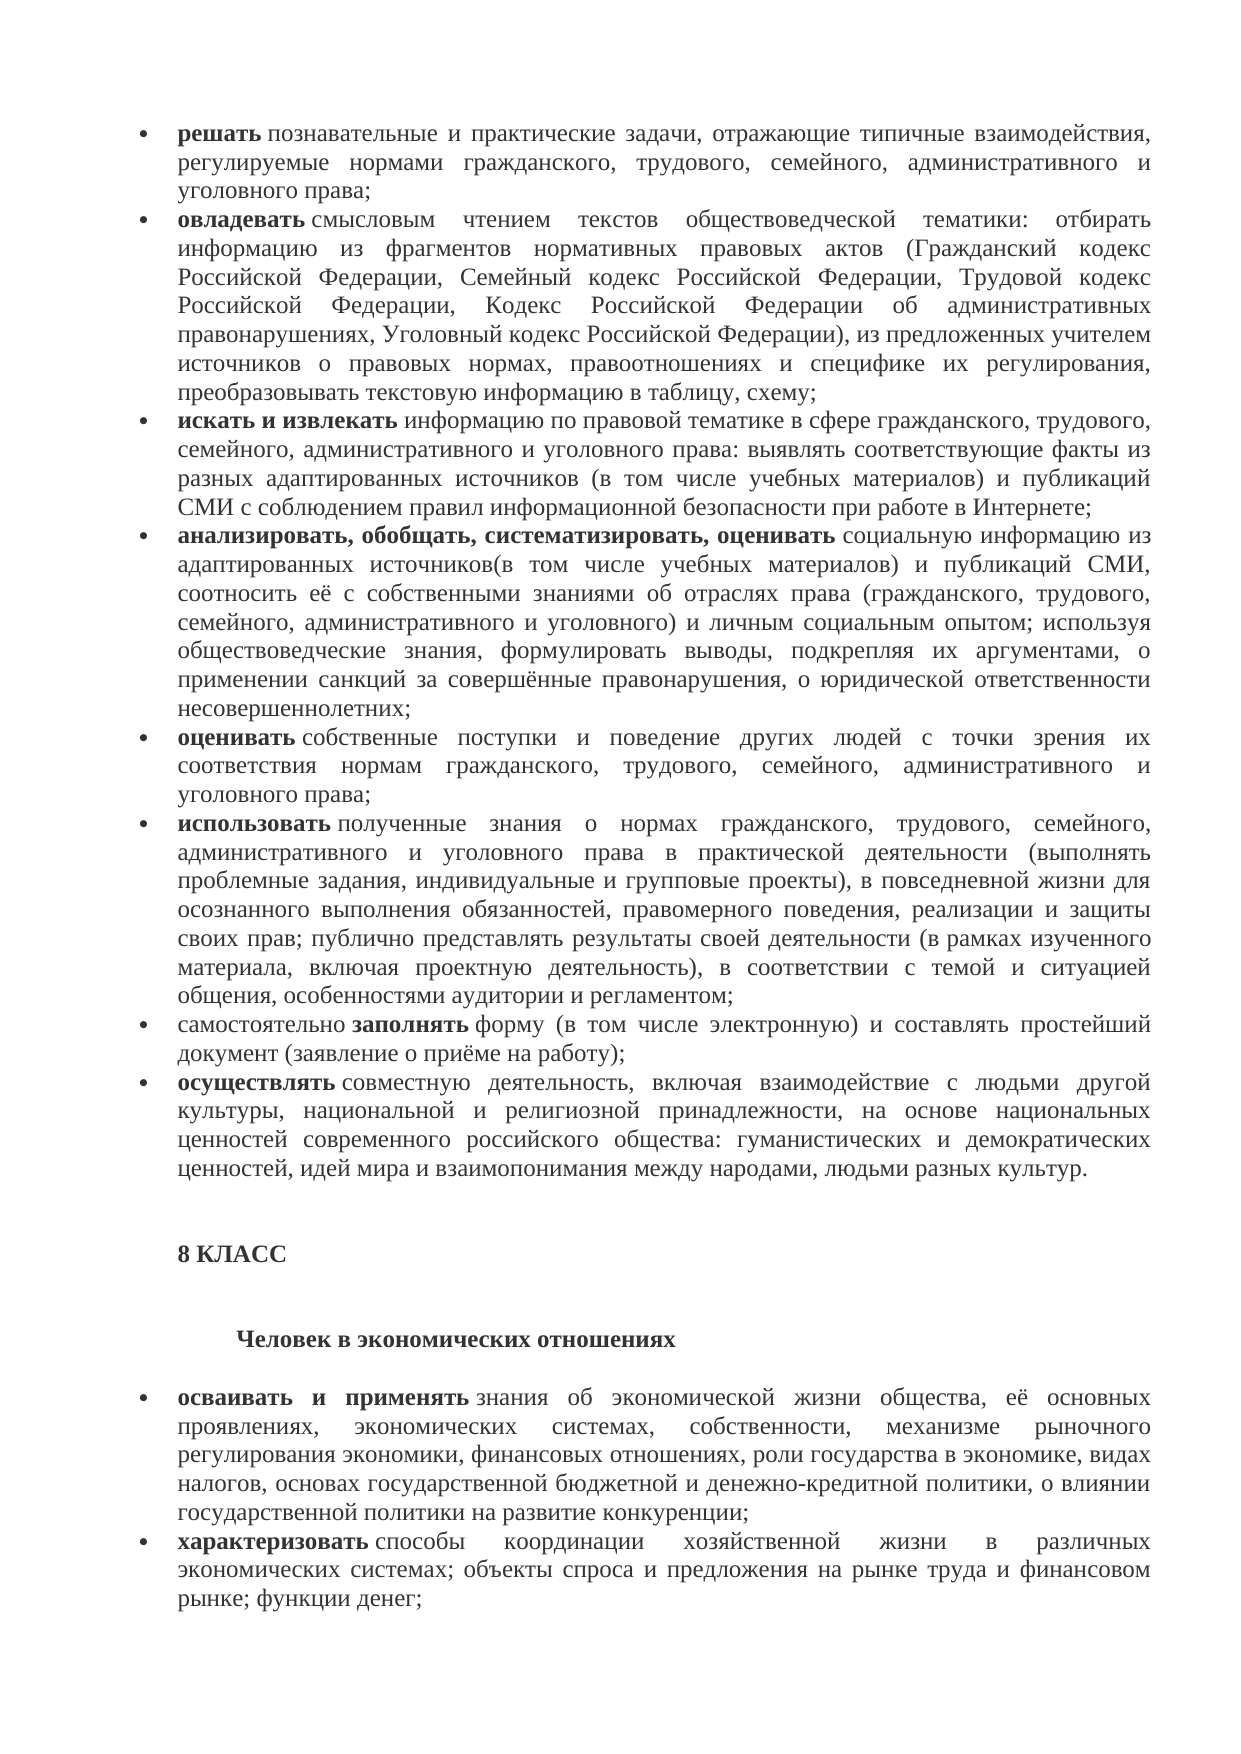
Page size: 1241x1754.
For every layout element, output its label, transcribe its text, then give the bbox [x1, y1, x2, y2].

list анализировать, обобщать, систематизировать, оценивать социальную информацию из адаптированных источников(в том числе учебных материалов) и публикаций СМИ, соотносить её с собственными знаниями об отраслях права (гражданского, трудового, семейного, административного и уголовного) и личным социальным опытом; используя обществоведческие знания, формулировать выводы, подкрепляя их аргументами, о применении санкций за совершённые правонарушения, о юридической ответственности несовершеннолетних; [140, 521, 1152, 722]
list решать познавательные и практические задачи, отражающие типичные взаимодействия, регулируемые нормами гражданского, трудового, семейного, административного и уголовного права; [140, 118, 1152, 204]
text 8 КЛАСС [177, 1239, 1152, 1267]
list искать и извлекать информацию по правовой тематике в сфере гражданского, трудового, семейного, административного и уголовного права: выявлять соответствующие факты из разных адаптированных источников (в том числе учебных материалов) и публикаций СМИ с соблюдением правил информационной безопасности при работе в Интернете; [140, 406, 1152, 521]
list оценивать собственные поступки и поведение других людей с точки зрения их соответствия нормам гражданского, трудового, семейного, административного и уголовного права; [140, 722, 1152, 808]
list использовать полученные знания о нормах гражданского, трудового, семейного, административного и уголовного права в практической деятельности (выполнять проблемные задания, индивидуальные и групповые проекты), в повседневной жизни для осознанного выполнения обязанностей, правомерного поведения, реализации и защиты своих прав; публично представлять результаты своей деятельности (в рамках изученного материала, включая проектную деятельность), в соответствии с темой и ситуацией общения, особенностями аудитории и регламентом; [140, 808, 1152, 1009]
list осуществлять совместную деятельность, включая взаимодействие с людьми другой культуры, национальной и религиозной принадлежности, на основе национальных ценностей современного российского общества: гуманистических и демократических ценностей, идей мира и взаимопонимания между народами, людьми разных культур. [140, 1067, 1152, 1182]
list осваивать и применять знания об экономической жизни общества, её основных проявлениях, экономических системах, собственности, механизме рыночного регулирования экономики, финансовых отношениях, роли государства в экономике, видах налогов, основах государственной бюджетной и денежно-кредитной политики, о влиянии государственной политики на развитие конкуренции; [140, 1382, 1152, 1526]
text Человек в экономических отношениях [177, 1324, 1152, 1353]
list характеризовать способы координации хозяйственной жизни в различных экономических системах; объекты спроса и предложения на рынке труда и финансовом рынке; функции денег; [140, 1526, 1152, 1612]
list овладевать смысловым чтением текстов обществоведческой тематики: отбирать информацию из фрагментов нормативных правовых актов (Гражданский кодекс Российской Федерации, Семейный кодекс Российской Федерации, Трудовой кодекс Российской Федерации, Кодекс Российской Федерации об административных правонарушениях, Уголовный кодекс Российской Федерации), из предложенных учителем источников о правовых нормах, правоотношениях и специфике их регулирования, преобразовывать текстовую информацию в таблицу, схему; [140, 204, 1152, 406]
list самостоятельно заполнять форму (в том числе электронную) и составлять простейший документ (заявление о приёме на работу); [140, 1009, 1152, 1067]
